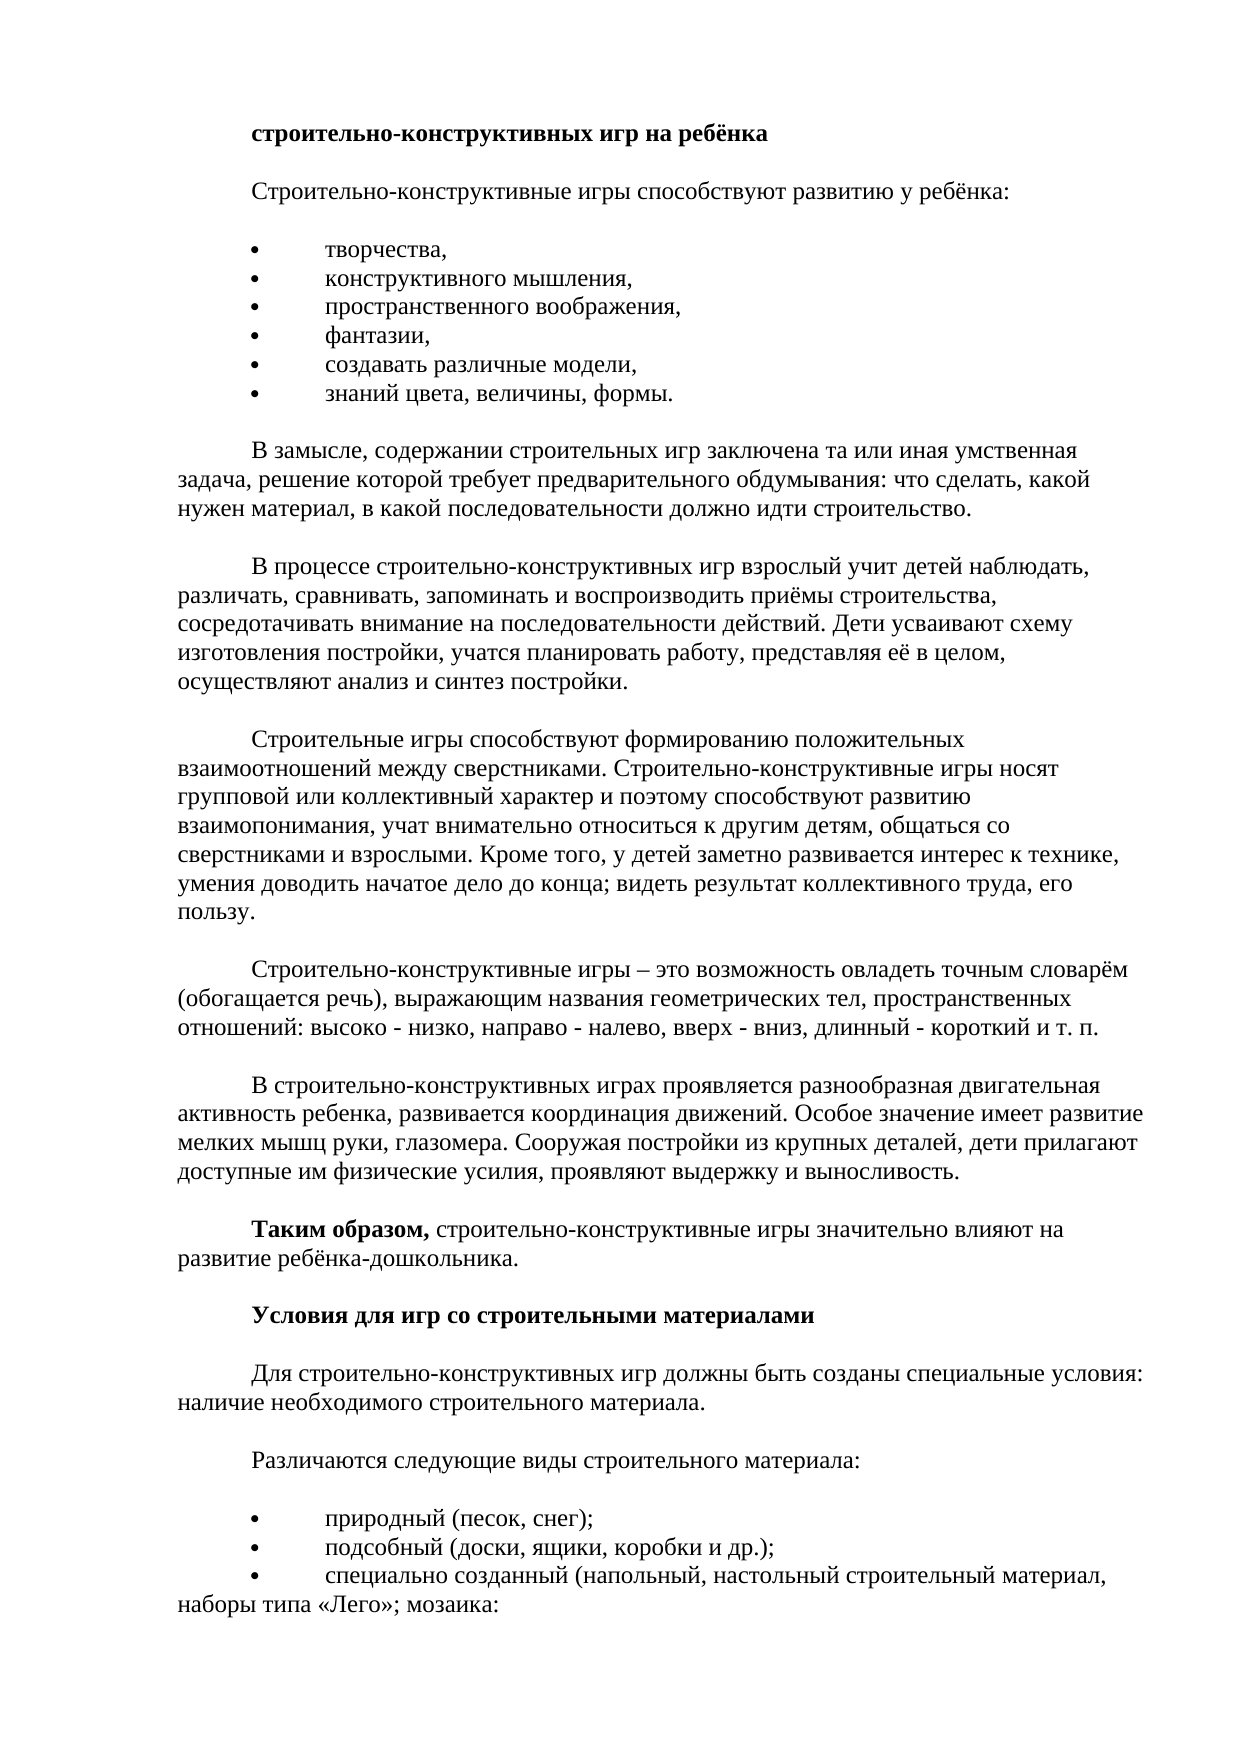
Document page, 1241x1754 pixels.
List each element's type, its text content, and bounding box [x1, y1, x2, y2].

text Строительные игры способствуют формированию положительных взаимоотношений между сверстниками. Строительно-конструктивные игры носят групповой или коллективный характер и поэтому способствуют развитию взаимопонимания, учат внимательно относиться к другим детям, общаться со сверстниками и взрослыми. Кроме того, у детей заметно развивается интерес к технике, умения доводить начатое дело до конца; видеть результат коллективного труда, его пользу. [177, 724, 1152, 925]
text Различаются следующие виды строительного материала: [177, 1445, 1152, 1474]
text строительно-конструктивных игр на ребёнка [177, 118, 1152, 147]
text Строительно-конструктивные игры способствуют развитию у ребёнка: [177, 176, 1152, 205]
list пространственного воображения, [177, 291, 1152, 320]
text Строительно-конструктивные игры – это возможность овладеть точным словарём (обогащается речь), выражающим названия геометрических тел, пространственных отношений: высоко - низко, направо - налево, вверх - вниз, длинный - короткий и т. п. [177, 954, 1152, 1041]
text В процессе строительно-конструктивных игр взрослый учит детей наблюдать, различать, сравнивать, запоминать и воспроизводить приёмы строительства, сосредотачивать внимание на последовательности действий. Дети усваивают схему изготовления постройки, учатся планировать работу, представляя её в целом, осуществляют анализ и синтез постройки. [177, 551, 1152, 695]
text Для строительно-конструктивных игр должны быть созданы специальные условия: наличие необходимого строительного материала. [177, 1358, 1152, 1416]
text Таким образом, строительно-конструктивные игры значительно влияют на развитие ребёнка-дошкольника. [177, 1214, 1152, 1271]
list подсобный (доски, ящики, коробки и др.); [177, 1532, 1152, 1561]
text В строительно-конструктивных играх проявляется разнообразная двигательная активность ребенка, развивается координация движений. Особое значение имеет развитие мелких мышц руки, глазомера. Сооружая постройки из крупных деталей, дети прилагают доступные им физические усилия, проявляют выдержку и выносливость. [177, 1070, 1152, 1185]
text В замысле, содержании строительных игр заключена та или иная умственная задача, решение которой требует предварительного обдумывания: что сделать, какой нужен материал, в какой последовательности должно идти строительство. [177, 436, 1152, 522]
list творчества, [177, 234, 1152, 263]
list конструктивного мышления, [177, 263, 1152, 291]
list специально созданный (напольный, настольный строительный материал, наборы типа «Лего»; мозаика: [177, 1561, 1152, 1618]
list знаний цвета, величины, формы. [177, 378, 1152, 406]
list фантазии, [177, 320, 1152, 349]
list природный (песок, снег); [177, 1503, 1152, 1532]
list создавать различные модели, [177, 349, 1152, 378]
text Условия для игр со строительными материалами [177, 1301, 1152, 1329]
